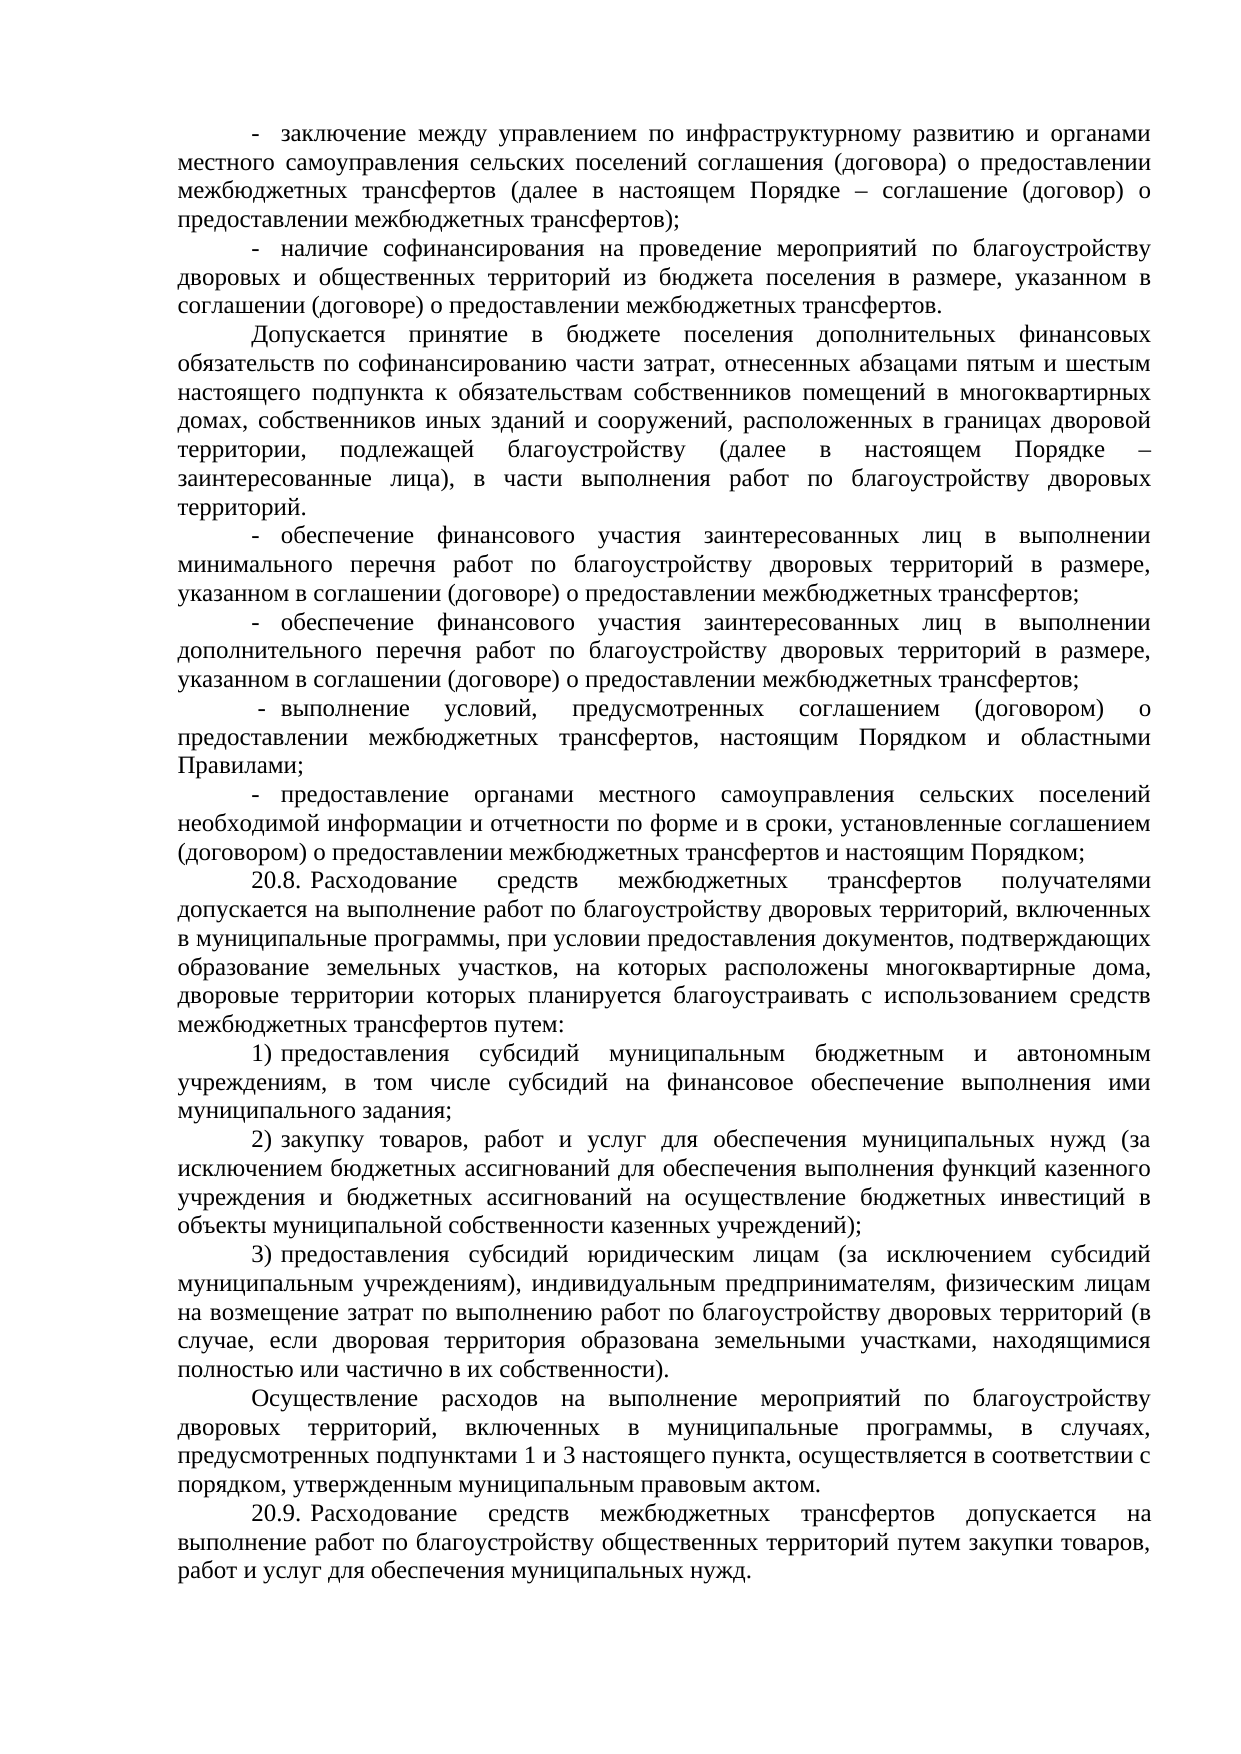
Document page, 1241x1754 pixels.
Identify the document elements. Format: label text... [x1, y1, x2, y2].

list Допускается принятие в бюджете поселения дополнительных финансовых обязательств по софинансированию части затрат, отнесенных абзацами пятым и шестым настоящего подпункта к обязательствам собственников помещений в многоквартирных домах, собственников иных зданий и сооружений, расположенных в границах дворовой территории, подлежащей благоустройству (далее в настоящем Порядке – заинтересованные лица), в части выполнения работ по благоустройству дворовых территорий. [177, 319, 1152, 521]
list - наличие софинансирования на проведение мероприятий по благоустройству дворовых и общественных территорий из бюджета поселения в размере, указанном в соглашении (договоре) о предоставлении межбюджетных трансфертов. [177, 233, 1152, 319]
text 1) предоставления субсидий муниципальным бюджетным и автономным учреждениям, в том числе субсидий на финансовое обеспечение выполнения ими муниципального задания; [177, 1038, 1152, 1124]
list - заключение между управлением по инфраструктурному развитию и органами местного самоуправления сельских поселений соглашения (договора) о предоставлении межбюджетных трансфертов (далее в настоящем Порядке – соглашение (договор) о предоставлении межбюджетных трансфертов); [177, 118, 1152, 233]
text 3) предоставления субсидий юридическим лицам (за исключением субсидий муниципальным учреждениям), индивидуальным предпринимателям, физическим лицам на возмещение затрат по выполнению работ по благоустройству дворовых территорий (в случае, если дворовая территория образована земельными участками, находящимися полностью или частично в их собственности). [177, 1239, 1152, 1383]
list - обеспечение финансового участия заинтересованных лиц в выполнении дополнительного перечня работ по благоустройству дворовых территорий в размере, указанном в соглашении (договоре) о предоставлении межбюджетных трансфертов; [177, 607, 1152, 693]
text Осуществление расходов на выполнение мероприятий по благоустройству дворовых территорий, включенных в муниципальные программы, в случаях, предусмотренных подпунктами 1 и 3 настоящего пункта, осуществляется в соответствии с порядком, утвержденным муниципальным правовым актом. [177, 1383, 1152, 1498]
text 20.8. Расходование средств межбюджетных трансфертов получателями допускается на выполнение работ по благоустройству дворовых территорий, включенных в муниципальные программы, при условии предоставления документов, подтверждающих образование земельных участков, на которых расположены многоквартирные дома, дворовые территории которых планируется благоустраивать с использованием средств межбюджетных трансфертов путем: [177, 866, 1152, 1038]
text 2) закупку товаров, работ и услуг для обеспечения муниципальных нужд (за исключением бюджетных ассигнований для обеспечения выполнения функций казенного учреждения и бюджетных ассигнований на осуществление бюджетных инвестиций в объекты муниципальной собственности казенных учреждений); [177, 1124, 1152, 1239]
list - предоставление органами местного самоуправления сельских поселений необходимой информации и отчетности по форме и в сроки, установленные соглашением (договором) о предоставлении межбюджетных трансфертов и настоящим Порядком; [177, 779, 1152, 866]
text 20.9. Расходование средств межбюджетных трансфертов допускается на выполнение работ по благоустройству общественных территорий путем закупки товаров, работ и услуг для обеспечения муниципальных нужд. [177, 1498, 1152, 1584]
list - обеспечение финансового участия заинтересованных лиц в выполнении минимального перечня работ по благоустройству дворовых территорий в размере, указанном в соглашении (договоре) о предоставлении межбюджетных трансфертов; [177, 521, 1152, 607]
list - выполнение условий, предусмотренных соглашением (договором) о предоставлении межбюджетных трансфертов, настоящим Порядком и областными Правилами; [177, 693, 1152, 779]
